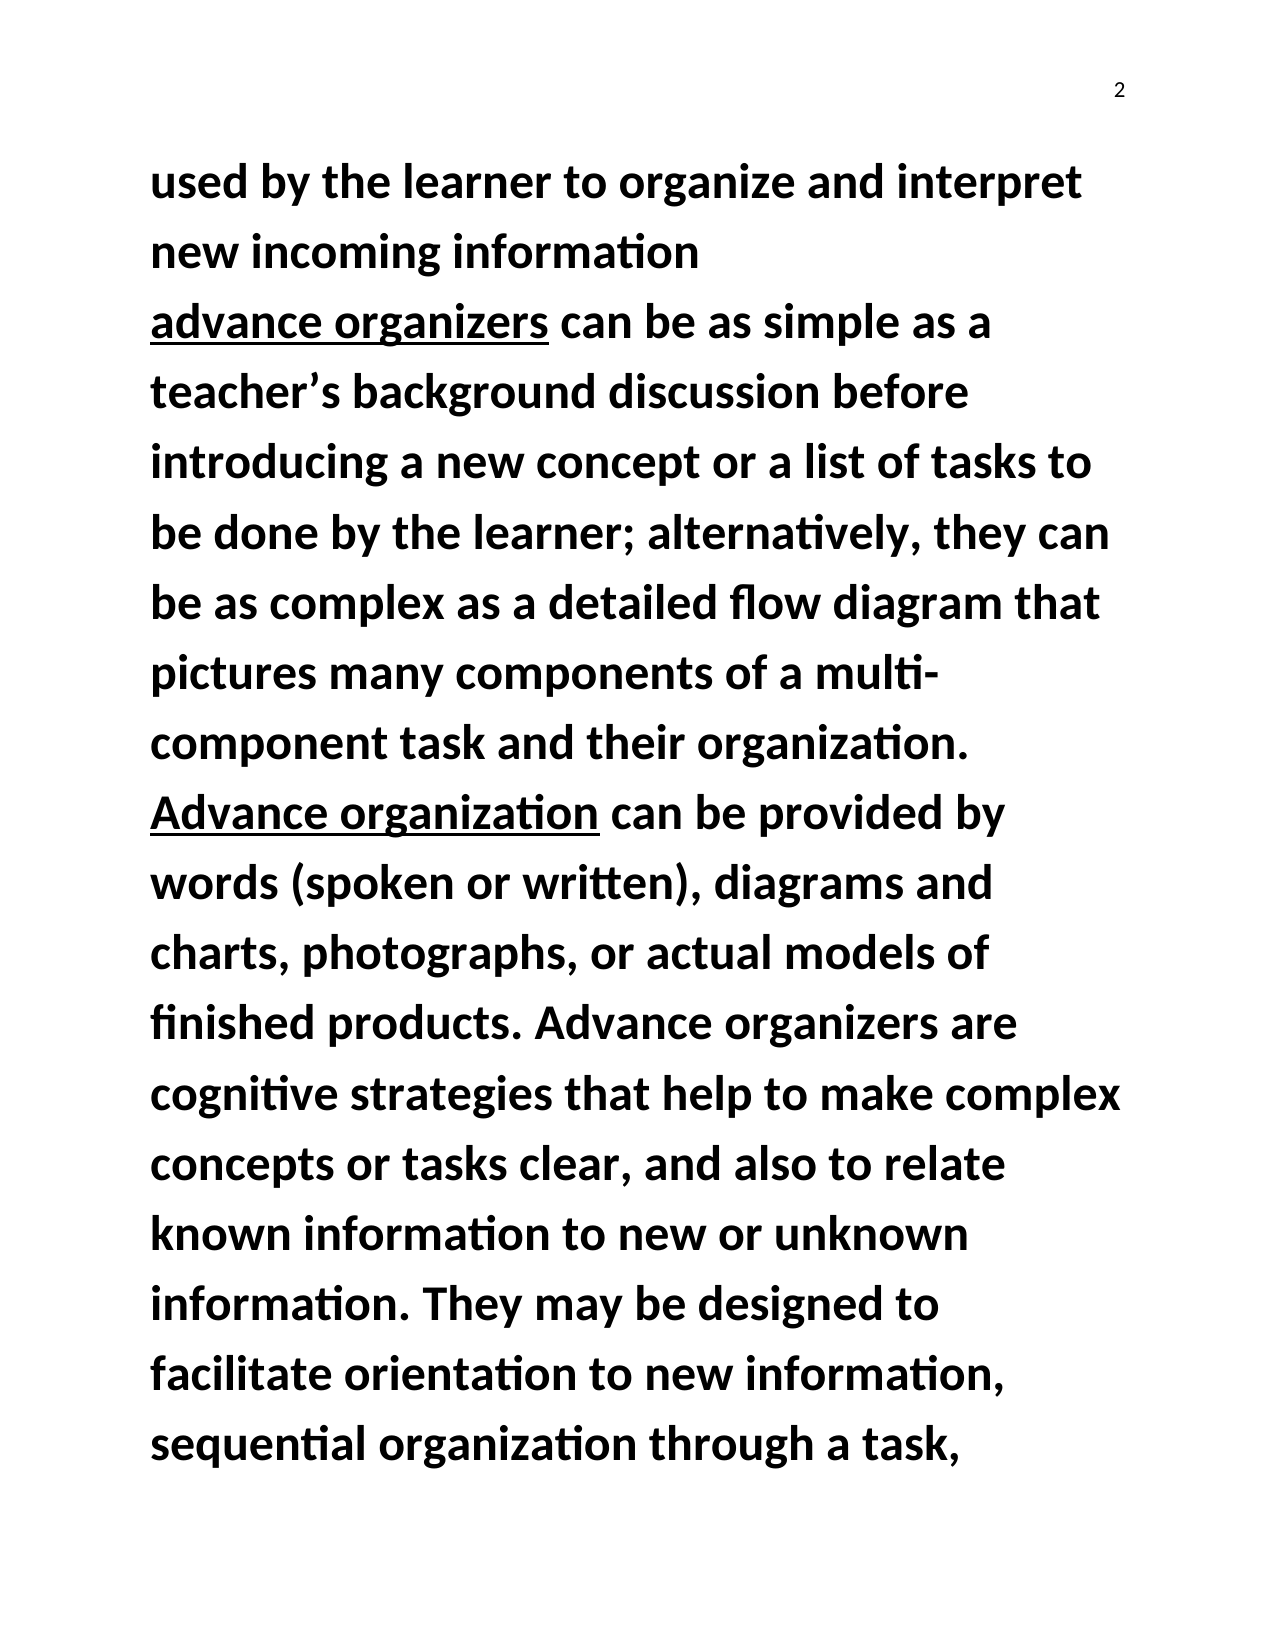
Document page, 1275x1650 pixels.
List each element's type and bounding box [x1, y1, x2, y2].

text [150, 150, 1125, 281]
text [150, 290, 1125, 1473]
